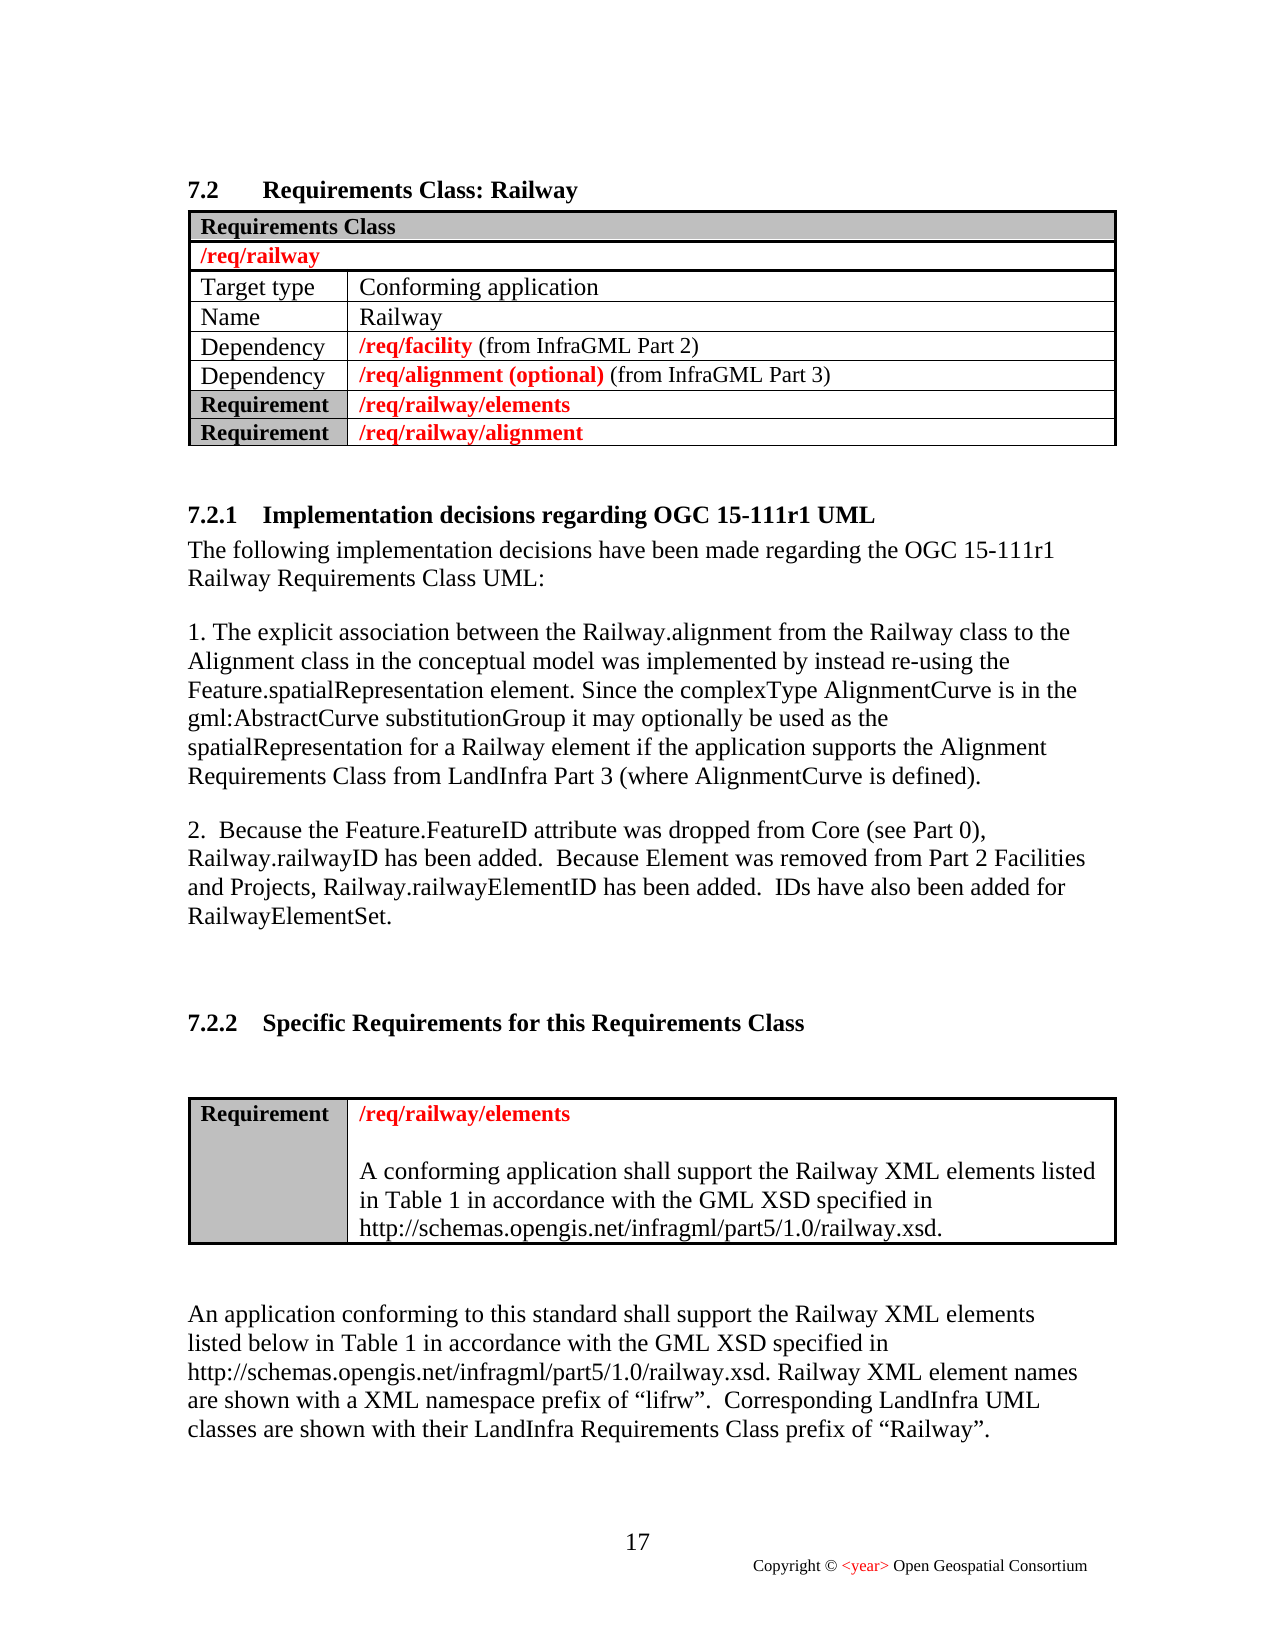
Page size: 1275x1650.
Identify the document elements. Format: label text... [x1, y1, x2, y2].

table_cell /req/railway/alignment [348, 419, 1114, 445]
text The following implementation decisions have been made regarding the OGC 15-111r1 Railway Requirements Class UML: [187, 535, 1087, 592]
text 2. Because the Feature.FeatureID attribute was dropped from Core (see Part 0), Railway.railwayID has been added. Because Element was removed from Part 2 Facilities and Projects, Railway.railwayElementID has been added. IDs have also been added for RailwayElementSet. [187, 815, 1087, 930]
table_cell Railway [348, 302, 1114, 331]
table_cell /req/railway/elements [348, 391, 1114, 418]
table_cell Dependency [191, 332, 347, 360]
table_cell Name [191, 302, 347, 331]
table_header Requirement [191, 1100, 347, 1242]
text 1. The explicit association between the Railway.alignment from the Railway class to the Alignment class in the conceptual model was implemented by instead re-using the Feature.spatialRepresentation element. Since the complexType AlignmentCurve is in the gml:AbstractCurve substitutionGroup it may optionally be used as the spatialRepresentation for a Railway element if the application supports the Alignment Requirements Class from LandInfra Part 3 (where AlignmentCurve is defined). [187, 617, 1087, 790]
subtitle Implementation decisions regarding OGC 15-111r1 UML [187, 500, 1087, 528]
table_cell Conforming application [348, 272, 1114, 301]
table_cell Dependency [191, 361, 347, 390]
table_header /req/railway/elements A conforming application shall support the Railway XML elements listed in Table 1 in accordance with the GML XSD specified in http://schemas.opengis.net/infragml/part5/1.0/railway.xsd. [348, 1100, 1114, 1242]
subtitle Requirements Class: Railway [187, 175, 1087, 204]
table_cell Requirement [191, 391, 347, 418]
subtitle Specific Requirements for this Requirements Class [187, 1008, 1087, 1037]
text An application conforming to this standard shall support the Railway XML elements listed below in Table 1 in accordance with the GML XSD specified in http://schemas.opengis.net/infragml/part5/1.0/railway.xsd. Railway XML element names are shown with a XML namespace prefix of “lifrw”. Corresponding LandInfra UML classes are shown with their LandInfra Requirements Class prefix of “Railway”. [187, 1299, 1087, 1443]
table_cell Target type [191, 272, 347, 301]
table_cell /req/facility (from InfraGML Part 2) [348, 332, 1114, 360]
table_cell /req/railway [191, 243, 1114, 269]
table_cell Requirement [191, 419, 347, 445]
table_header Requirements Class [191, 213, 1114, 239]
table_cell /req/alignment (optional) (from InfraGML Part 3) [348, 361, 1114, 390]
